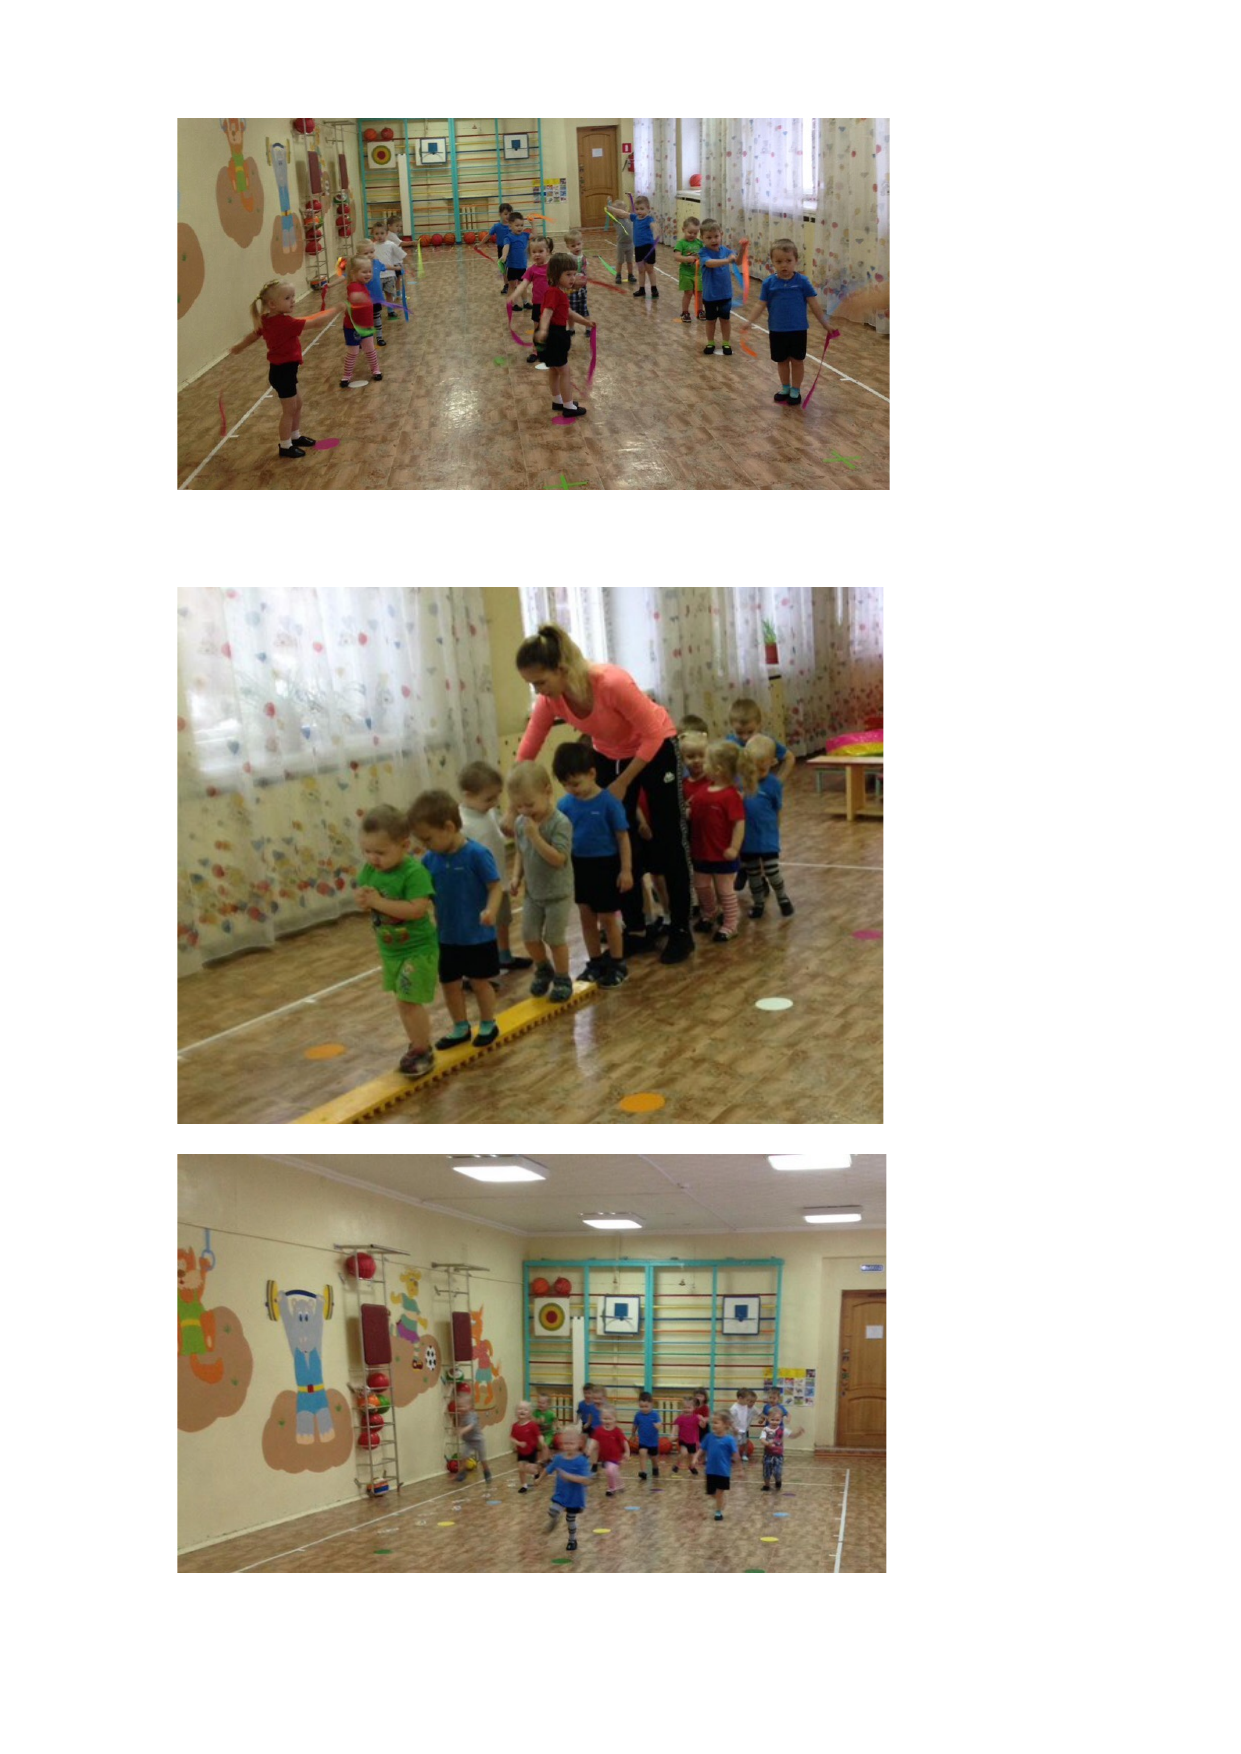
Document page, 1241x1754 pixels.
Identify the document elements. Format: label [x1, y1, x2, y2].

picture [177, 1154, 887, 1573]
picture [177, 587, 884, 1124]
picture [177, 118, 890, 490]
